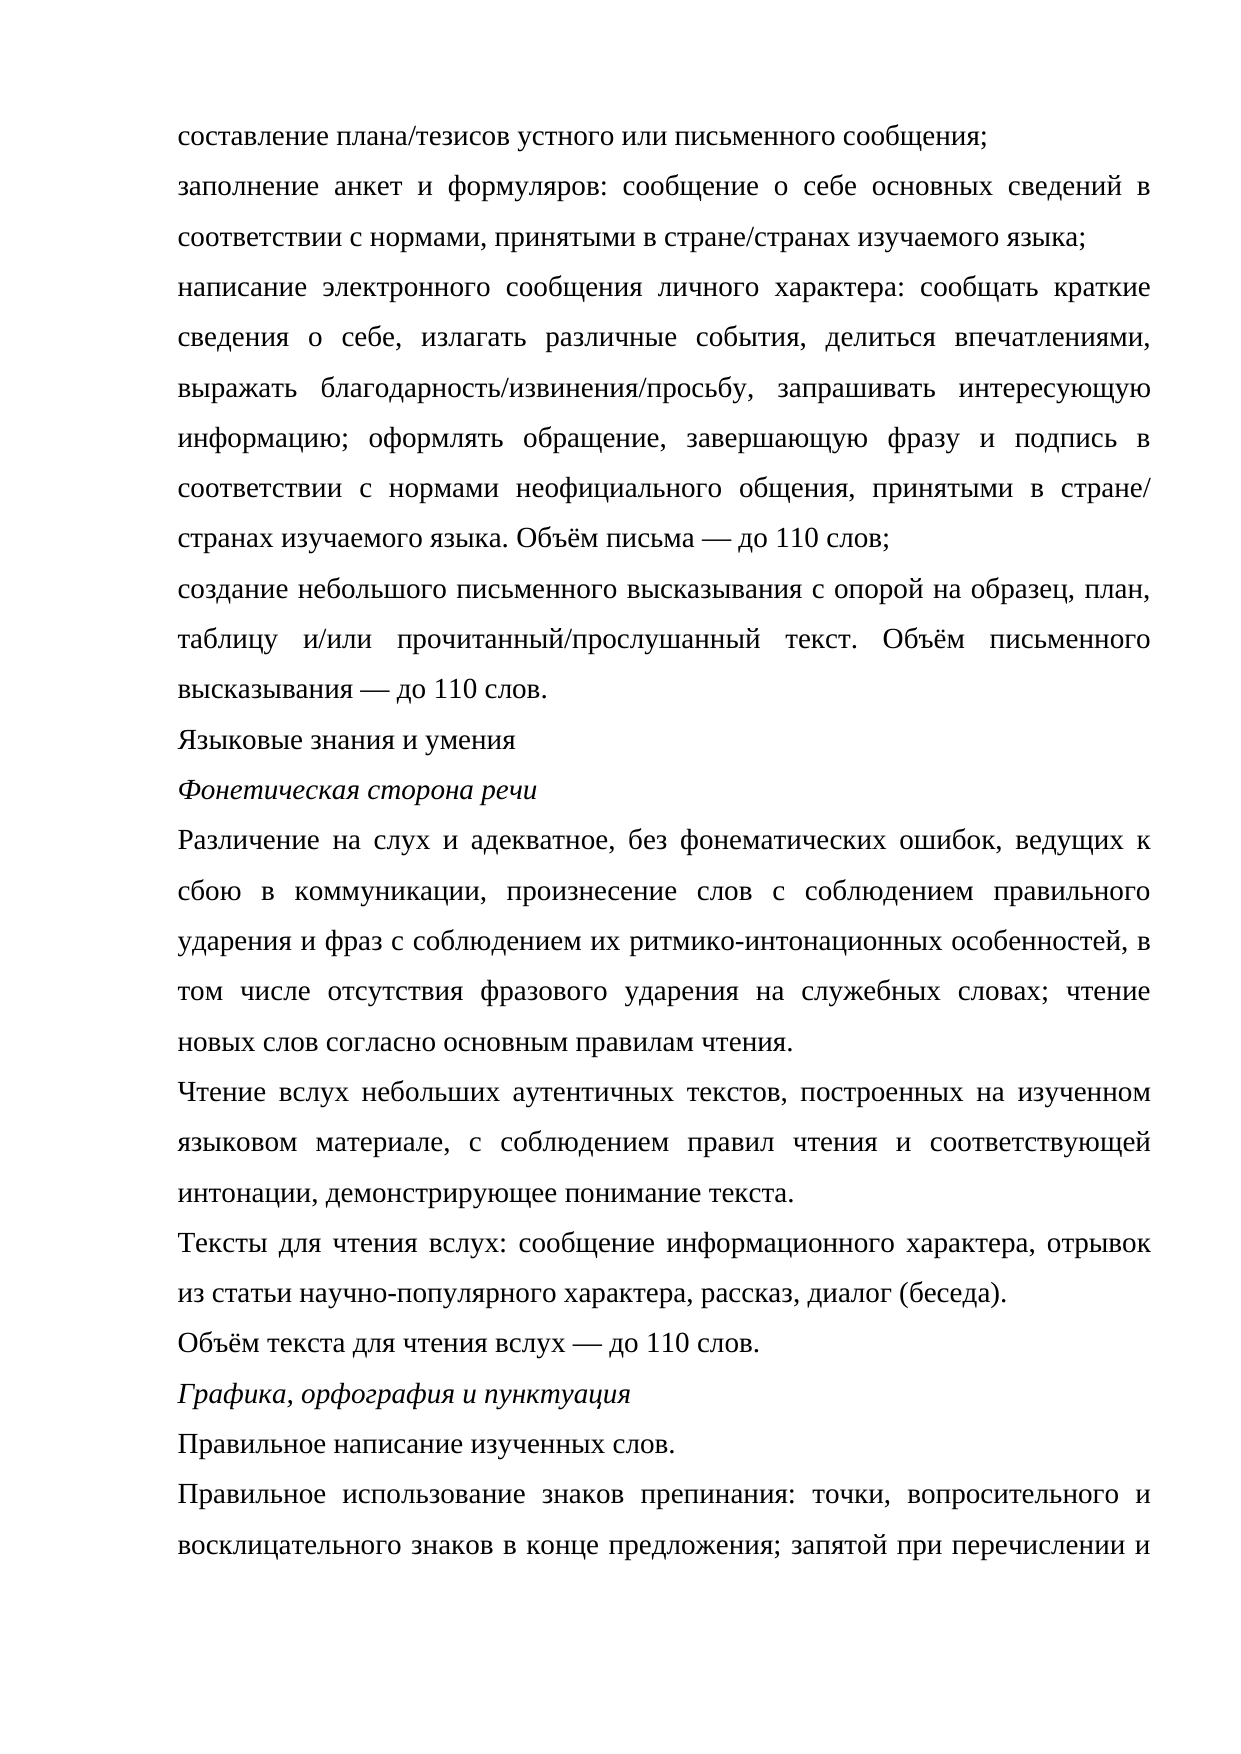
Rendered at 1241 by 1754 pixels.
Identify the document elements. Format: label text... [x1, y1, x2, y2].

text Графика, орфография и пунктуация [177, 1376, 1152, 1409]
text Объём текста для чтения вслух — до 110 слов. [177, 1326, 1152, 1359]
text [177, 1477, 1152, 1560]
text Языковые знания и умения [177, 722, 1152, 755]
text Правильное написание изученных слов. [177, 1426, 1152, 1460]
text Чтение вслух небольших аутентичных текстов, построенных на изученном языковом материале, с соблюдением правил чтения и соответствующей интонации, демонстрирующее понимание текста. [177, 1074, 1152, 1208]
text Тексты для чтения вслух: сообщение информационного характера, отрывок из статьи научно-популярного характера, рассказ, диалог (беседа). [177, 1225, 1152, 1309]
text составление плана/тезисов устного или письменного сообщения; [177, 118, 1152, 152]
text создание небольшого письменного высказывания с опорой на образец, план, таблицу и/или прочитанный/прослушанный текст. Объём письменного высказывания — до 110 слов. [177, 571, 1152, 705]
text Фонетическая сторона речи [177, 772, 1152, 806]
text заполнение анкет и формуляров: сообщение о себе основных сведений в соответствии с нормами, принятыми в стране/странах изучаемого языка; [177, 168, 1152, 252]
text Различение на слух и адекватное, без фонематических ошибок, ведущих к сбою в коммуникации, произнесение слов с соблюдением правильного ударения и фраз с соблюдением их ритмико-интонационных особенностей, в том числе отсутствия фразового ударения на служебных словах; чтение новых слов согласно основным правилам чтения. [177, 822, 1152, 1057]
text написание электронного сообщения личного характера: сообщать краткие сведения о себе, излагать различные события, делиться впечатлениями, выражать благодарность/извинения/просьбу, запрашивать интересующую информацию; оформлять обращение, завершающую фразу и подпись в соответствии с нормами неофициального общения, принятыми в стране/ странах изучаемого языка. Объём письма — до 110 слов; [177, 269, 1152, 554]
